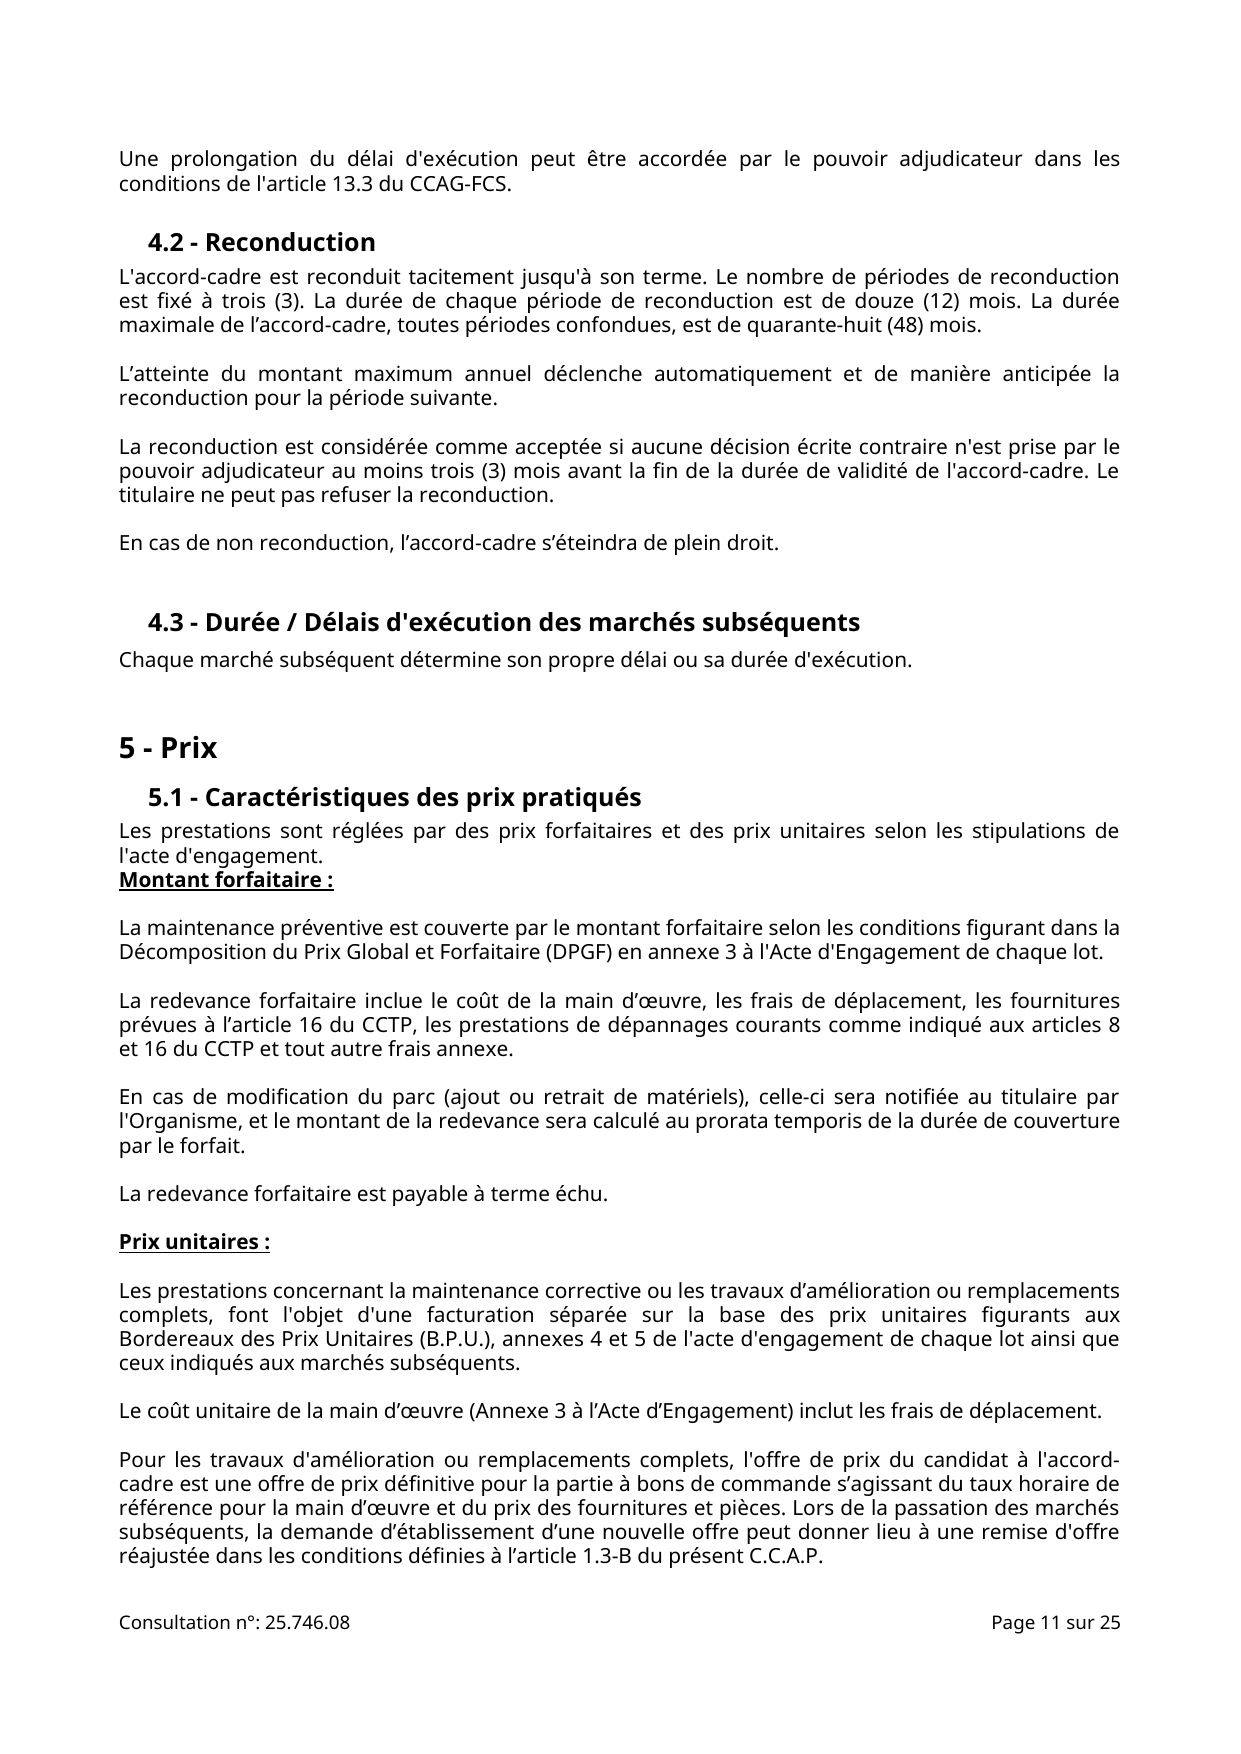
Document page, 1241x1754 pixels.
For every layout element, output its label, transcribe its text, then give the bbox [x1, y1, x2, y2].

text La reconduction est considérée comme acceptée si aucune décision écrite contraire n'est prise par le pouvoir adjudicateur au moins trois (3) mois avant la fin de la durée de validité de l'accord-cadre. Le titulaire ne peut pas refuser la reconduction. [119, 435, 1121, 507]
text L'accord-cadre est reconduit tacitement jusqu'à son terme. Le nombre de périodes de reconduction est fixé à trois (3). La durée de chaque période de reconduction est de douze (12) mois. La durée maximale de l’accord-cadre, toutes périodes confondues, est de quarante-huit (48) mois. [119, 265, 1121, 337]
text L’atteinte du montant maximum annuel déclenche automatiquement et de manière anticipée la reconduction pour la période suivante. [119, 362, 1121, 411]
text La redevance forfaitaire inclue le coût de la main d’œuvre, les frais de déplacement, les fournitures prévues à l’article 16 du CCTP, les prestations de dépannages courants comme indiqué aux articles 8 et 16 du CCTP et tout autre frais annexe. [119, 989, 1121, 1061]
text En cas de modification du parc (ajout ou retrait de matériels), celle-ci sera notifiée au titulaire par l'Organisme, et le montant de la redevance sera calculé au prorata temporis de la durée de couverture par le forfait. [119, 1085, 1121, 1158]
text En cas de non reconduction, l’accord-cadre s’éteindra de plein droit. [119, 532, 1121, 556]
text La redevance forfaitaire est payable à terme échu. [119, 1182, 1121, 1206]
text Les prestations sont réglées par des prix forfaitaires et des prix unitaires selon les stipulations de l'acte d'engagement. [119, 819, 1121, 868]
subtitle 4.3 - Durée / Délais d'exécution des marchés subséquents [148, 605, 1121, 639]
text Les prestations concernant la maintenance corrective ou les travaux d’amélioration ou remplacements complets, font l'objet d'une facturation séparée sur la base des prix unitaires figurants aux Bordereaux des Prix Unitaires (B.P.U.), annexes 4 et 5 de l'acte d'engagement de chaque lot ainsi que ceux indiqués aux marchés subséquents. [119, 1279, 1121, 1375]
text Chaque marché subséquent détermine son propre délai ou sa durée d'exécution. [119, 645, 1121, 674]
subtitle 4.2 - Reconduction [148, 224, 1121, 259]
text Prix unitaires : [119, 1230, 1121, 1254]
text Montant forfaitaire : [119, 868, 1121, 892]
text Une prolongation du délai d'exécution peut être accordée par le pouvoir adjudicateur dans les conditions de l'article 13.3 du CCAG-FCS. [119, 147, 1121, 196]
text Pour les travaux d'amélioration ou remplacements complets, l'offre de prix du candidat à l'accord-cadre est une offre de prix définitive pour la partie à bons de commande s’agissant du taux horaire de référence pour la main d’œuvre et du prix des fournitures et pièces. Lors de la passation des marchés subséquents, la demande d’établissement d’une nouvelle offre peut donner lieu à une remise d'offre réajustée dans les conditions définies à l’article 1.3-B du présent C.C.A.P. [119, 1448, 1121, 1569]
subtitle 5 - Prix [119, 727, 1121, 767]
text Le coût unitaire de la main d’œuvre (Annexe 3 à l’Acte d’Engagement) inclut les frais de déplacement. [119, 1399, 1121, 1424]
text La maintenance préventive est couverte par le montant forfaitaire selon les conditions figurant dans la Décomposition du Prix Global et Forfaitaire (DPGF) en annexe 3 à l'Acte d'Engagement de chaque lot. [119, 916, 1121, 964]
subtitle 5.1 - Caractéristiques des prix pratiqués [148, 779, 1121, 813]
